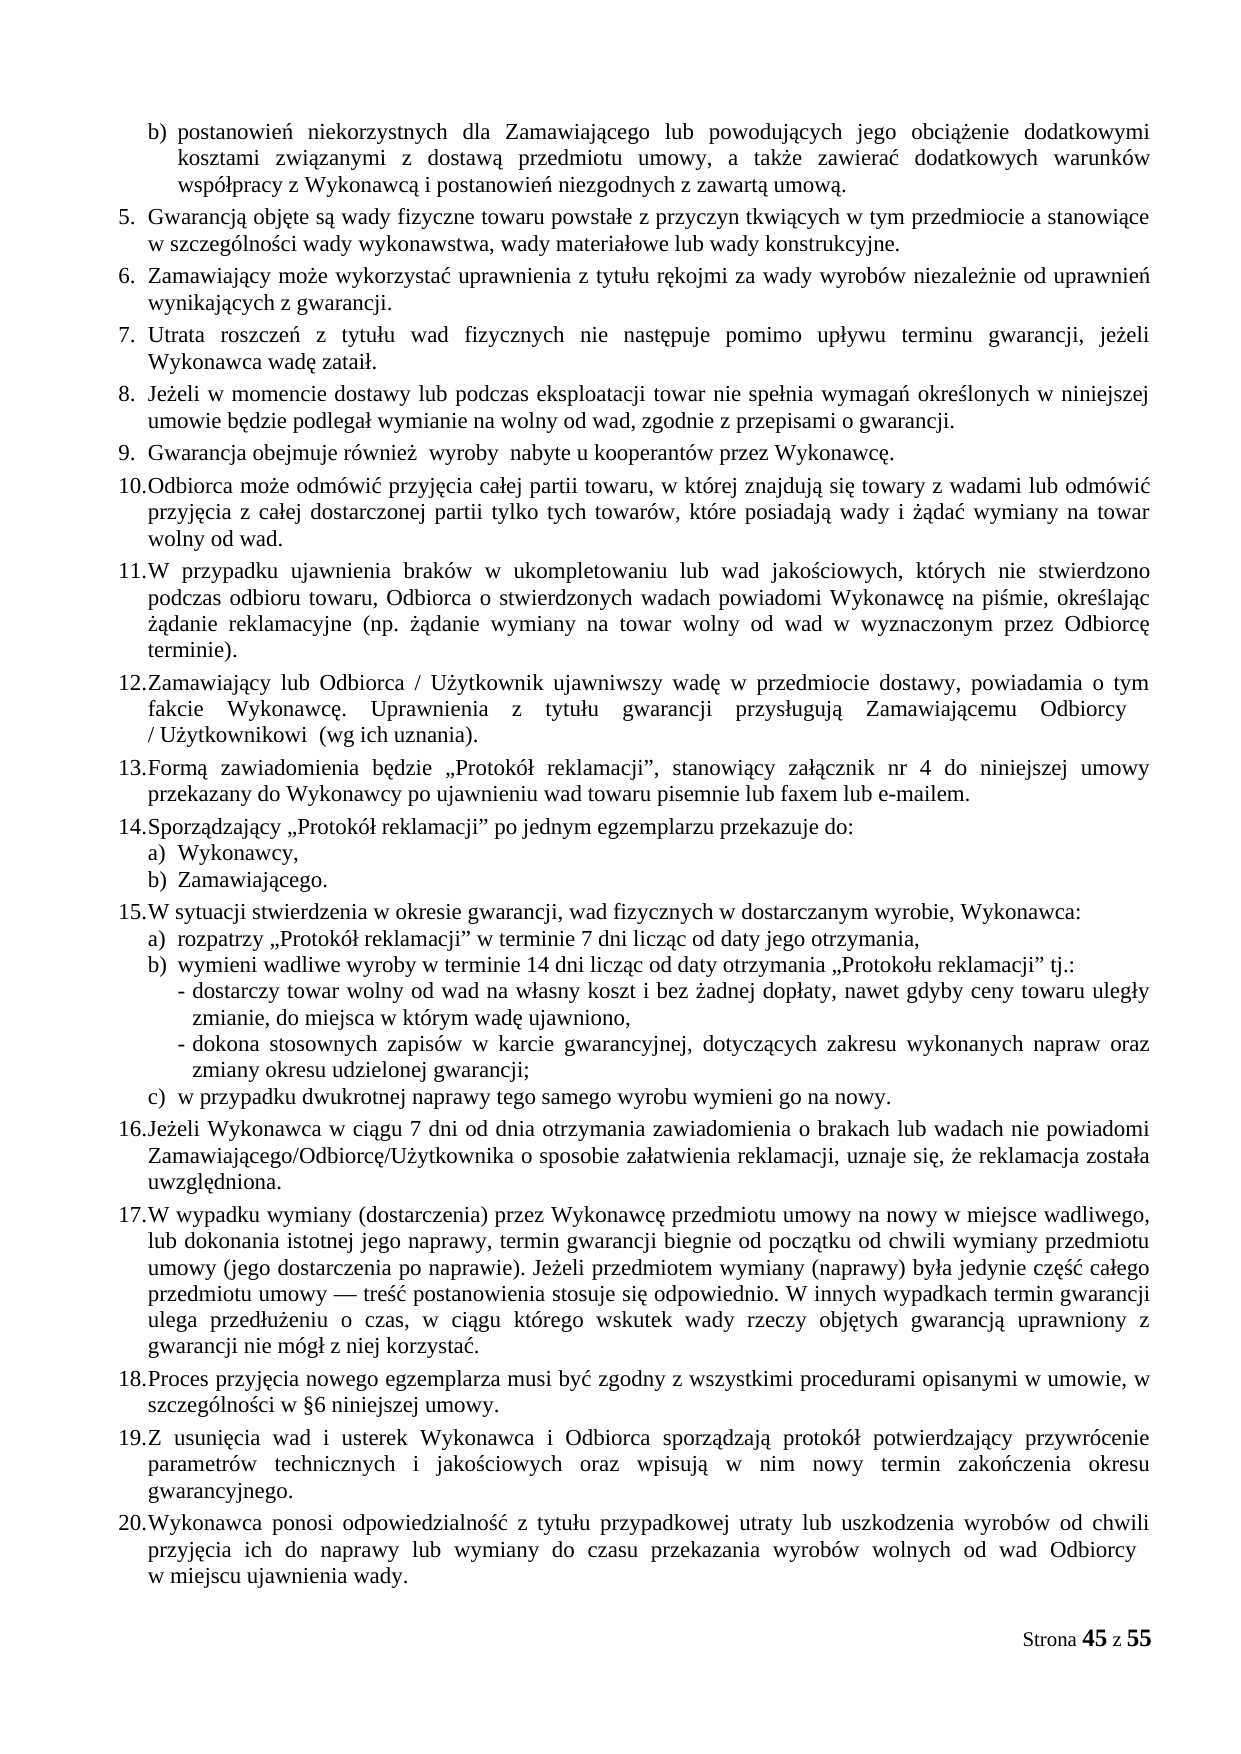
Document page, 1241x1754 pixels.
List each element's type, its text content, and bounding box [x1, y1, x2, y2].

list Jeżeli Wykonawca w ciągu 7 dni od dnia otrzymania zawiadomienia o brakach lub wadach nie powiadomi Zamawiającego/Odbiorcę/Użytkownika o sposobie załatwienia reklamacji, uznaje się, że reklamacja została uwzględniona. [118, 1116, 1152, 1194]
list Wykonawca ponosi odpowiedzialność z tytułu przypadkowej utraty lub uszkodzenia wyrobów od chwili przyjęcia ich do naprawy lub wymiany do czasu przekazania wyrobów wolnych od wad Odbiorcy w miejscu ujawnienia wady. [118, 1509, 1152, 1588]
list dostarczy towar wolny od wad na własny koszt i bez żadnej dopłaty, nawet gdyby ceny towaru uległy zmianie, do miejsca w którym wadę ujawniono, [177, 977, 1152, 1030]
list postanowień niekorzystnych dla Zamawiającego lub powodujących jego obciążenie dodatkowymi kosztami związanymi z dostawą przedmiotu umowy, a także zawierać dodatkowych warunków współpracy z Wykonawcą i postanowień niezgodnych z zawartą umową. [148, 118, 1152, 197]
list w przypadku dwukrotnej naprawy tego samego wyrobu wymieni go na nowy. [148, 1083, 1152, 1109]
list Zamawiający może wykorzystać uprawnienia z tytułu rękojmi za wady wyrobów niezależnie od uprawnień wynikających z gwarancji. [118, 262, 1152, 315]
list Odbiorca może odmówić przyjęcia całej partii towaru, w której znajdują się towary z wadami lub odmówić przyjęcia z całej dostarczonej partii tylko tych towarów, które posiadają wady i żądać wymiany na towar wolny od wad. [118, 472, 1152, 551]
list Proces przyjęcia nowego egzemplarza musi być zgodny z wszystkimi procedurami opisanymi w umowie, w szczególności w §6 niniejszej umowy. [118, 1365, 1152, 1418]
list Gwarancja obejmuje również wyroby nabyte u kooperantów przez Wykonawcę. [118, 439, 1152, 466]
list Zamawiającego. [148, 866, 1152, 892]
list Jeżeli w momencie dostawy lub podczas eksploatacji towar nie spełnia wymagań określonych w niniejszej umowie będzie podlegał wymianie na wolny od wad, zgodnie z przepisami o gwarancji. [118, 380, 1152, 433]
list Sporządzający „Protokół reklamacji” po jednym egzemplarzu przekazuje do: [118, 813, 1152, 839]
list Z usunięcia wad i usterek Wykonawca i Odbiorca sporządzają protokół potwierdzający przywrócenie parametrów technicznych i jakościowych oraz wpisują w nim nowy termin zakończenia okresu gwarancyjnego. [118, 1424, 1152, 1503]
list dokona stosownych zapisów w karcie gwarancyjnej, dotyczących zakresu wykonanych napraw oraz zmiany okresu udzielonej gwarancji; [177, 1030, 1152, 1083]
list W sytuacji stwierdzenia w okresie gwarancji, wad fizycznych w dostarczanym wyrobie, Wykonawca: [118, 898, 1152, 925]
list Wykonawcy, [148, 839, 1152, 866]
list Zamawiający lub Odbiorca / Użytkownik ujawniwszy wadę w przedmiocie dostawy, powiadamia o tym fakcie Wykonawcę. Uprawnienia z tytułu gwarancji przysługują Zamawiającemu Odbiorcy / Użytkownikowi (wg ich uznania). [118, 669, 1152, 748]
list Gwarancją objęte są wady fizyczne towaru powstałe z przyczyn tkwiących w tym przedmiocie a stanowiące w szczególności wady wykonawstwa, wady materiałowe lub wady konstrukcyjne. [118, 203, 1152, 256]
list rozpatrzy „Protokół reklamacji” w terminie 7 dni licząc od daty jego otrzymania, [148, 925, 1152, 951]
list Formą zawiadomienia będzie „Protokół reklamacji”, stanowiący załącznik nr 4 do niniejszej umowy przekazany do Wykonawcy po ujawnieniu wad towaru pisemnie lub faxem lub e-mailem. [118, 754, 1152, 807]
list Utrata roszczeń z tytułu wad fizycznych nie następuje pomimo upływu terminu gwarancji, jeżeli Wykonawca wadę zataił. [118, 321, 1152, 374]
list W wypadku wymiany (dostarczenia) przez Wykonawcę przedmiotu umowy na nowy w miejsce wadliwego, lub dokonania istotnej jego naprawy, termin gwarancji biegnie od początku od chwili wymiany przedmiotu umowy (jego dostarczenia po naprawie). Jeżeli przedmiotem wymiany (naprawy) była jedynie część całego przedmiotu umowy — treść postanowienia stosuje się odpowiednio. W innych wypadkach termin gwarancji ulega przedłużeniu o czas, w ciągu którego wskutek wady rzeczy objętych gwarancją uprawniony z gwarancji nie mógł z niej korzystać. [118, 1201, 1152, 1359]
list W przypadku ujawnienia braków w ukompletowaniu lub wad jakościowych, których nie stwierdzono podczas odbioru towaru, Odbiorca o stwierdzonych wadach powiadomi Wykonawcę na piśmie, określając żądanie reklamacyjne (np. żądanie wymiany na towar wolny od wad w wyznaczonym przez Odbiorcę terminie). [118, 557, 1152, 663]
list wymieni wadliwe wyroby w terminie 14 dni licząc od daty otrzymania „Protokołu reklamacji” tj.: [148, 951, 1152, 977]
